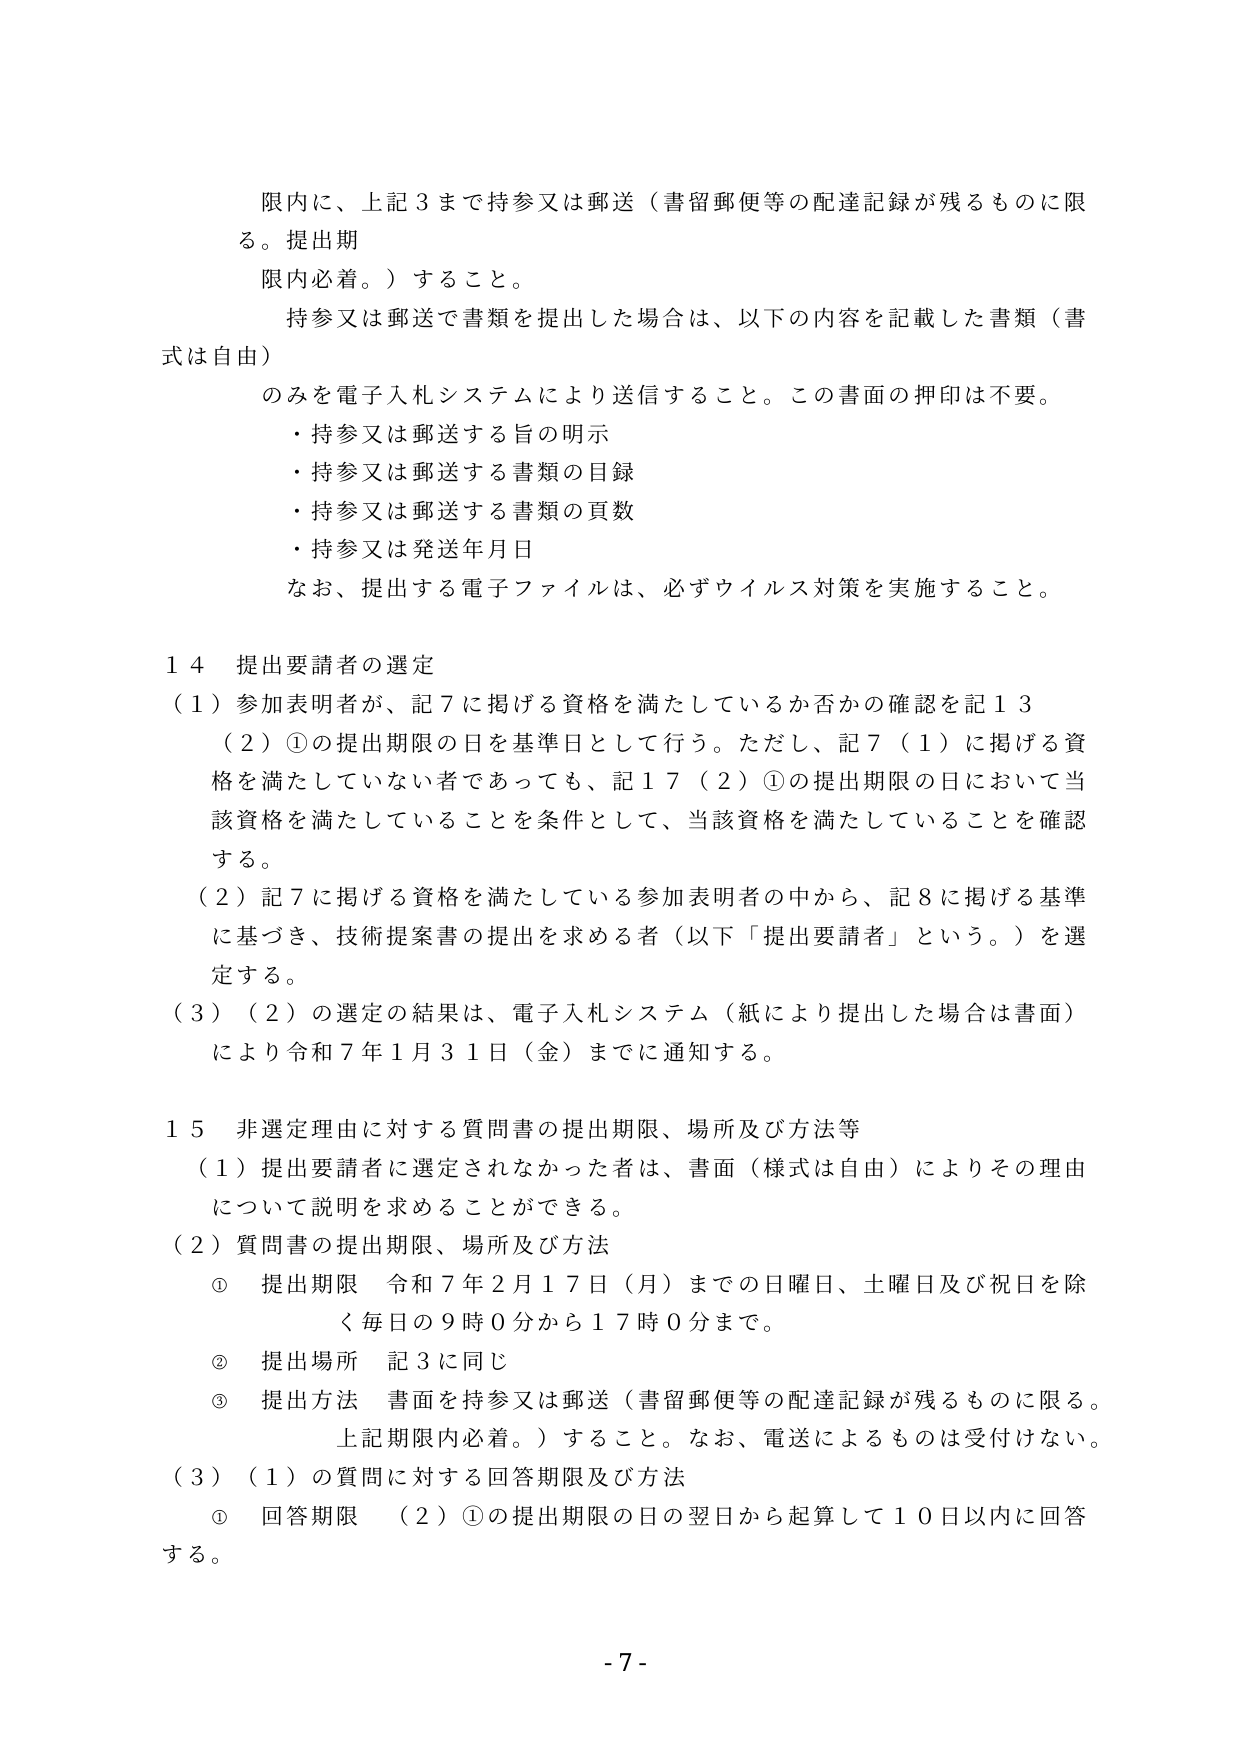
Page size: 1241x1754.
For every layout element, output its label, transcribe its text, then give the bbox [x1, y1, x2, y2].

text ② 提出場所 記３に同じ [161, 1341, 1090, 1379]
text ・持参又は郵送する旨の明示 [161, 413, 1090, 452]
text ① 提出期限 令和７年２月１７日（月）までの日曜日、土曜日及び祝日を除く毎日の９時０分から１７時０分まで。 [205, 1263, 1090, 1341]
text のみを電子入札システムにより送信すること。この書面の押印は不要。 [161, 374, 1090, 413]
text なお、提出する電子ファイルは、必ずウイルス対策を実施すること。 [161, 568, 1090, 606]
text １４ 提出要請者の選定 [161, 645, 1090, 684]
text （３）（１）の質問に対する回答期限及び方法 [161, 1457, 1090, 1495]
text （２）質問書の提出期限、場所及び方法 [161, 1225, 1090, 1263]
text （２）記７に掲げる資格を満たしている参加表明者の中から、記８に掲げる基準に基づき、技術提案書の提出を求める者（以下「提出要請者」という。）を選定する。 [161, 877, 1090, 993]
text ・持参又は郵送する書類の目録 [161, 452, 1090, 491]
text ・持参又は発送年月日 [161, 529, 1090, 568]
text （１）参加表明者が、記７に掲げる資格を満たしているか否かの確認を記１３（２）①の提出期限の日を基準日として行う。ただし、記７（１）に掲げる資格を満たしていない者であっても、記１７（２）①の提出期限の日において当該資格を満たしていることを条件として、当該資格を満たしていることを確認する。 [161, 684, 1090, 877]
text ③ 提出方法 書面を持参又は郵送（書留郵便等の配達記録が残るものに限る。上記期限内必着。）すること。なお、電送によるものは受付けない。 [205, 1379, 1090, 1457]
text 限内必着。）すること。 [161, 259, 1090, 297]
text （３）（２）の選定の結果は、電子入札システム（紙により提出した場合は書面）により令和７年１月３１日（金）までに通知する。 [161, 993, 1090, 1070]
text １５ 非選定理由に対する質問書の提出期限、場所及び方法等 [161, 1109, 1090, 1147]
text ① 回答期限 （２）①の提出期限の日の翌日から起算して１０日以内に回答する。 [161, 1495, 1090, 1573]
text 持参又は郵送で書類を提出した場合は、以下の内容を記載した書類（書式は自由） [161, 297, 1090, 374]
text （１）提出要請者に選定されなかった者は、書面（様式は自由）によりその理由について説明を求めることができる。 [161, 1147, 1090, 1225]
text ・持参又は郵送する書類の頁数 [161, 491, 1090, 529]
text 限内に、上記３まで持参又は郵送（書留郵便等の配達記録が残るものに限る。提出期 [211, 181, 1090, 259]
